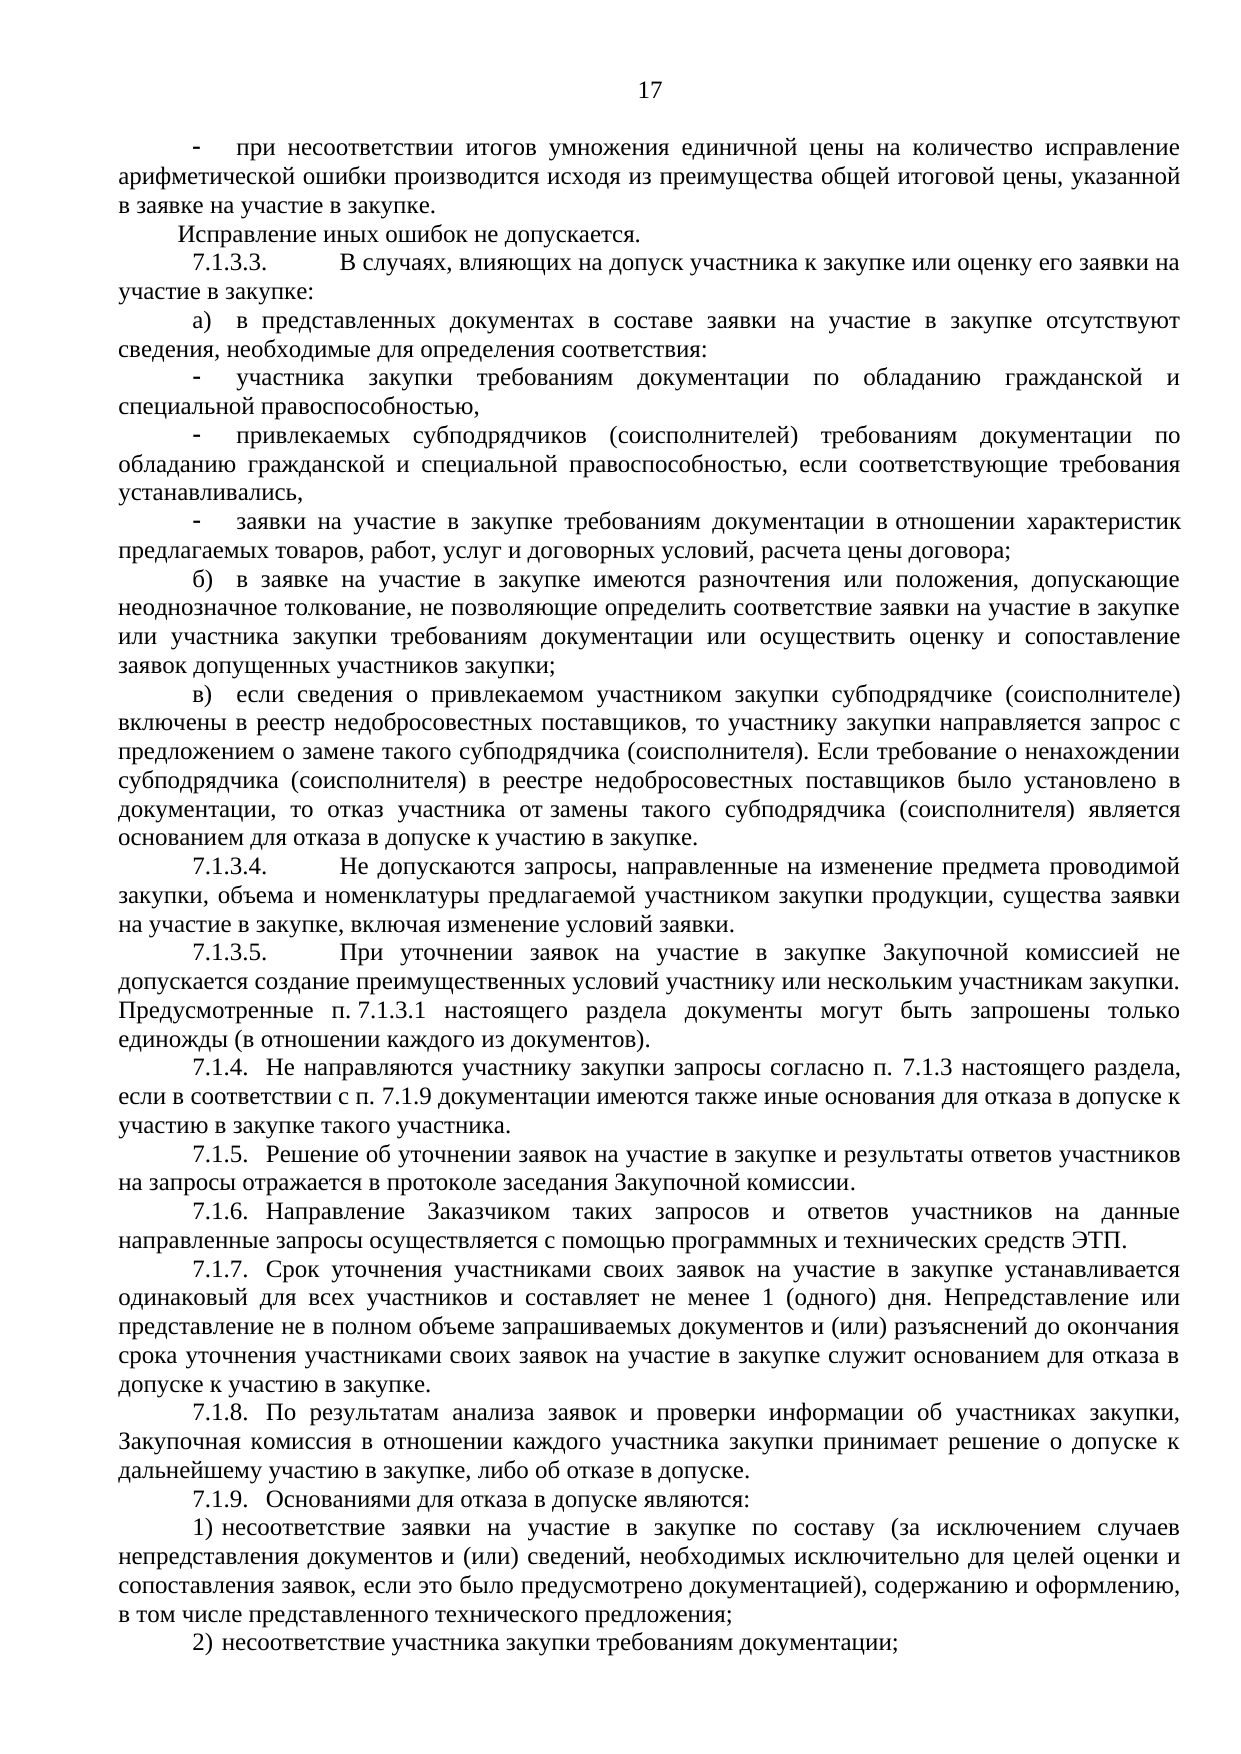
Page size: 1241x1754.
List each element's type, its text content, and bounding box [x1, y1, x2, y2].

list Срок уточнения участниками своих заявок на участие в закупке устанавливается одинаковый для всех участников и составляет не менее 1 (одного) дня. Непредставление или представление не в полном объеме запрашиваемых документов и (или) разъяснений до окончания срока уточнения участниками своих заявок на участие в закупке служит основанием для отказа в допуске к участию в закупке. [118, 1254, 1181, 1397]
list При уточнении заявок на участие в закупке Закупочной комиссией не допускается создание преимущественных условий участнику или нескольким участникам закупки. Предусмотренные п. 7.1.3.1 настоящего раздела документы могут быть запрошены только единожды (в отношении каждого из документов). [118, 937, 1181, 1052]
list в представленных документах в составе заявки на участие в закупке отсутствуют сведения, необходимые для определения соответствия: [118, 305, 1181, 362]
text Исправление иных ошибок не допускается. [118, 219, 1181, 247]
list несоответствие участника закупки требованиям документации; [118, 1627, 1181, 1656]
list Не допускаются запросы, направленные на изменение предмета проводимой закупки, объема и номенклатуры предлагаемой участником закупки продукции, существа заявки на участие в закупке, включая изменение условий заявки. [118, 851, 1181, 937]
list В случаях, влияющих на допуск участника к закупке или оценку его заявки на участие в закупке: [118, 247, 1181, 305]
list Не направляются участнику закупки запросы согласно п. 7.1.3 настоящего раздела, если в соответствии с п. 7.1.9 документации имеются также иные основания для отказа в допуске к участию в закупке такого участника. [118, 1052, 1181, 1139]
list несоответствие заявки на участие в закупке по составу (за исключением случаев непредставления документов и (или) сведений, необходимых исключительно для целей оценки и сопоставления заявок, если это было предусмотрено документацией), содержанию и оформлению, в том числе представленного технического предложения; [118, 1512, 1181, 1627]
list если сведения о привлекаемом участником закупки субподрядчике (соисполнителе) включены в реестр недобросовестных поставщиков, то участнику закупки направляется запрос с предложением о замене такого субподрядчика (соисполнителя). Если требование о ненахождении субподрядчика (соисполнителя) в реестре недобросовестных поставщиков было установлено в документации, то отказ участника от замены такого субподрядчика (соисполнителя) является основанием для отказа в допуске к участию в закупке. [118, 679, 1181, 851]
list Основаниями для отказа в допуске являются: [118, 1484, 1181, 1512]
list в заявке на участие в закупке имеются разночтения или положения, допускающие неоднозначное толкование, не позволяющие определить соответствие заявки на участие в закупке или участника закупки требованиям документации или осуществить оценку и сопоставление заявок допущенных участников закупки; [118, 564, 1181, 679]
list Решение об уточнении заявок на участие в закупке и результаты ответов участников на запросы отражается в протоколе заседания Закупочной комиссии. [118, 1139, 1181, 1196]
list при несоответствии итогов умножения единичной цены на количество исправление арифметической ошибки производится исходя из преимущества общей итоговой цены, указанной в заявке на участие в закупке. [118, 132, 1181, 219]
list участника закупки требованиям документации по обладанию гражданской и специальной правоспособностью, [118, 362, 1181, 420]
list привлекаемых субподрядчиков (соисполнителей) требованиям документации по обладанию гражданской и специальной правоспособностью, если соответствующие требования устанавливались, [118, 420, 1181, 506]
list По результатам анализа заявок и проверки информации об участниках закупки, Закупочная комиссия в отношении каждого участника закупки принимает решение о допуске к дальнейшему участию в закупке, либо об отказе в допуске. [118, 1397, 1181, 1484]
list Направление Заказчиком таких запросов и ответов участников на данные направленные запросы осуществляется с помощью программных и технических средств ЭТП. [118, 1196, 1181, 1254]
list заявки на участие в закупке требованиям документации в отношении характеристик предлагаемых товаров, работ, услуг и договорных условий, расчета цены договора; [118, 506, 1181, 564]
